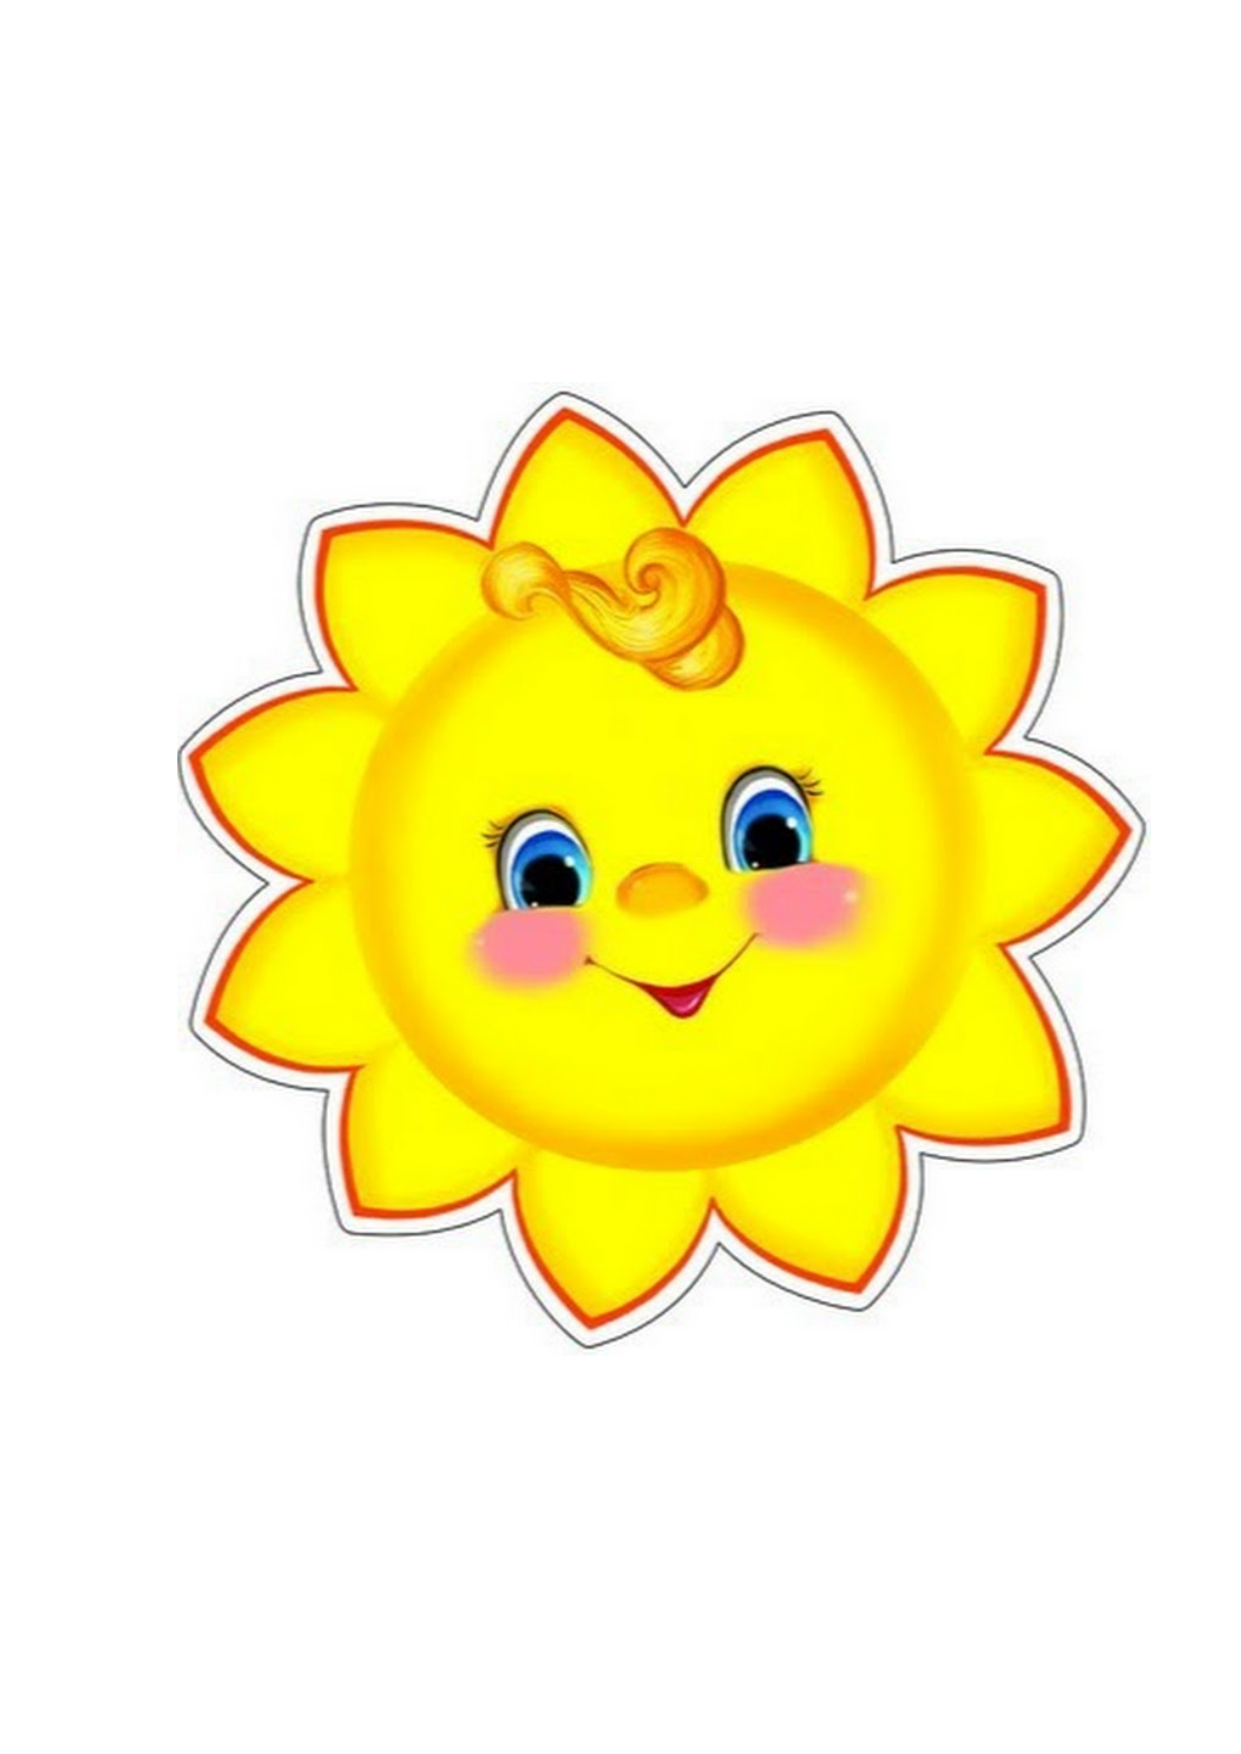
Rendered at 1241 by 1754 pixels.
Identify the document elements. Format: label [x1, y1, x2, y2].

picture [177, 382, 1151, 1356]
